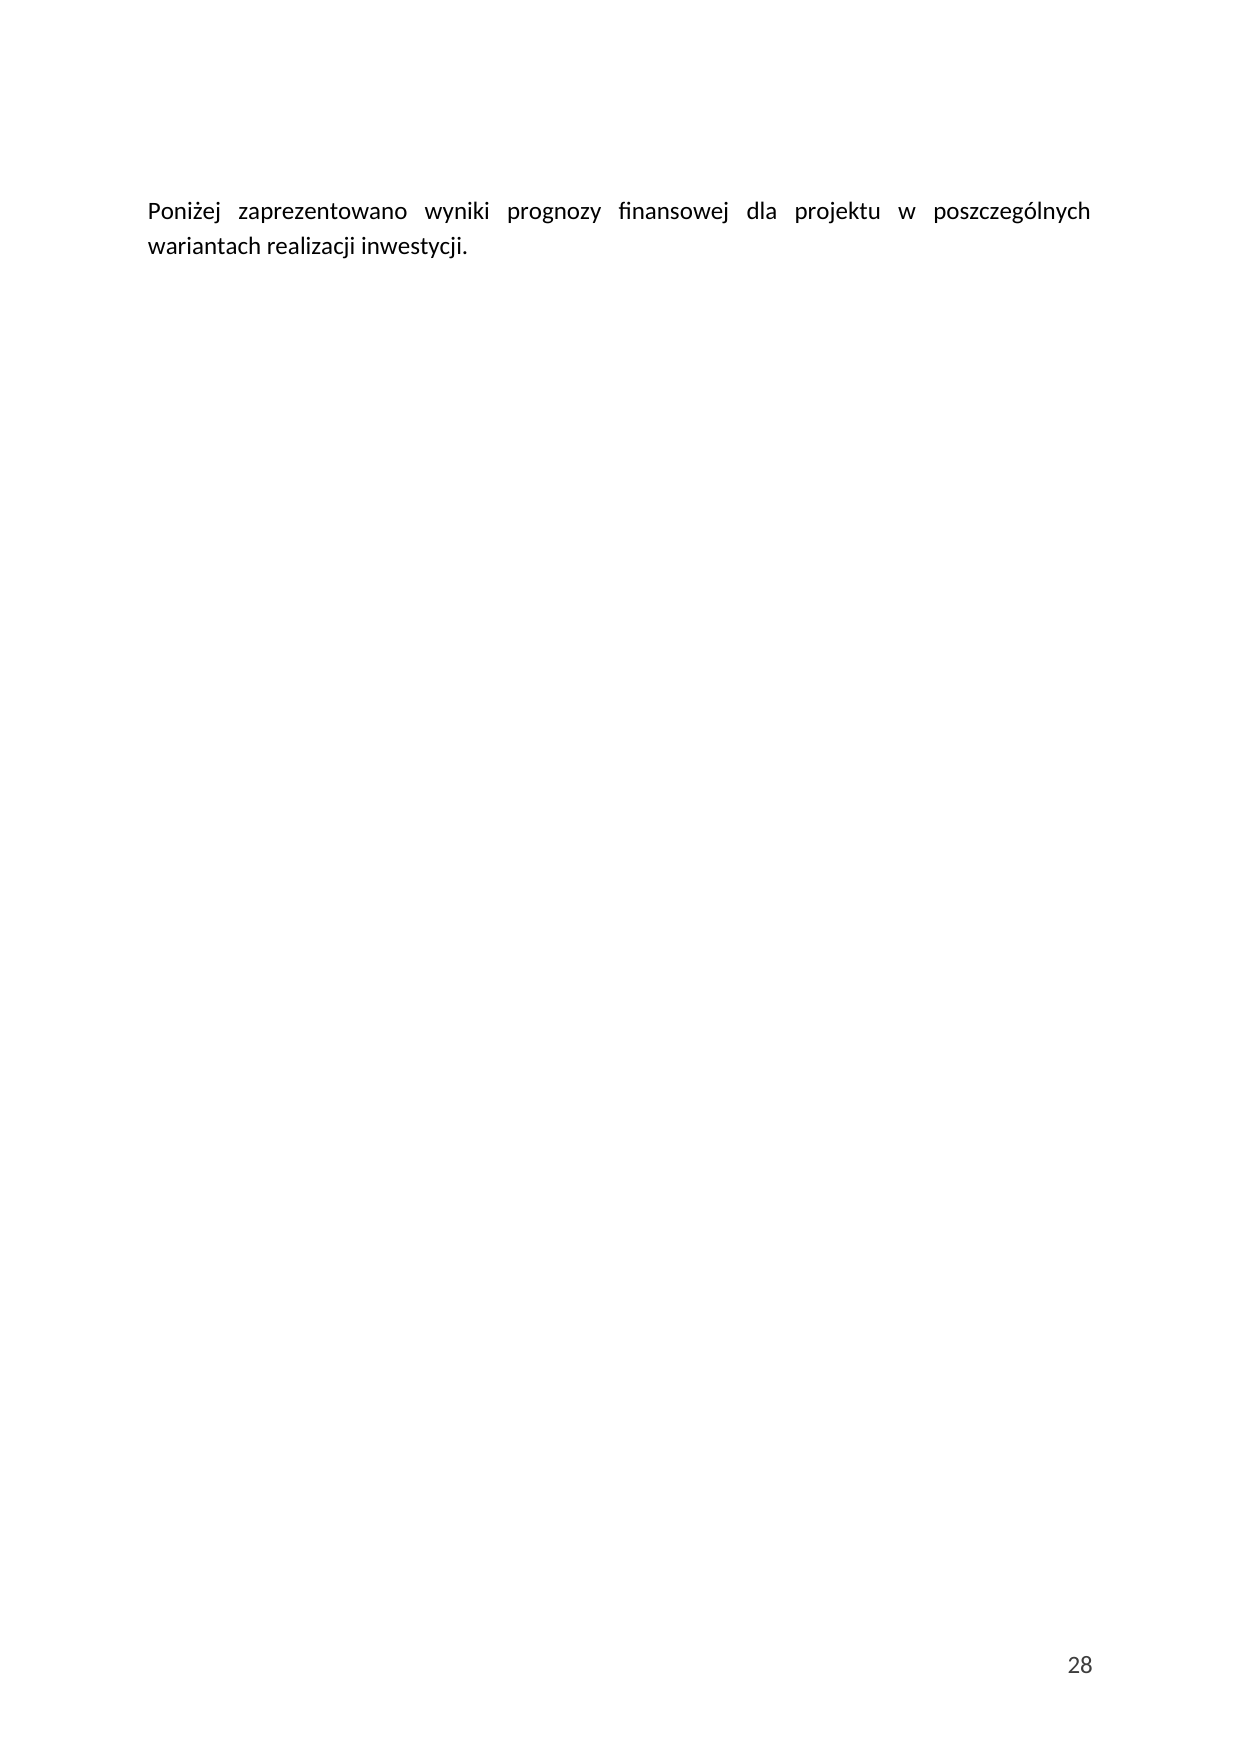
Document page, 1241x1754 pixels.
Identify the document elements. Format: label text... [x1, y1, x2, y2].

text Poniżej zaprezentowano wyniki prognozy finansowej dla projektu w poszczególnych wariantach realizacji inwestycji. [148, 195, 1092, 261]
